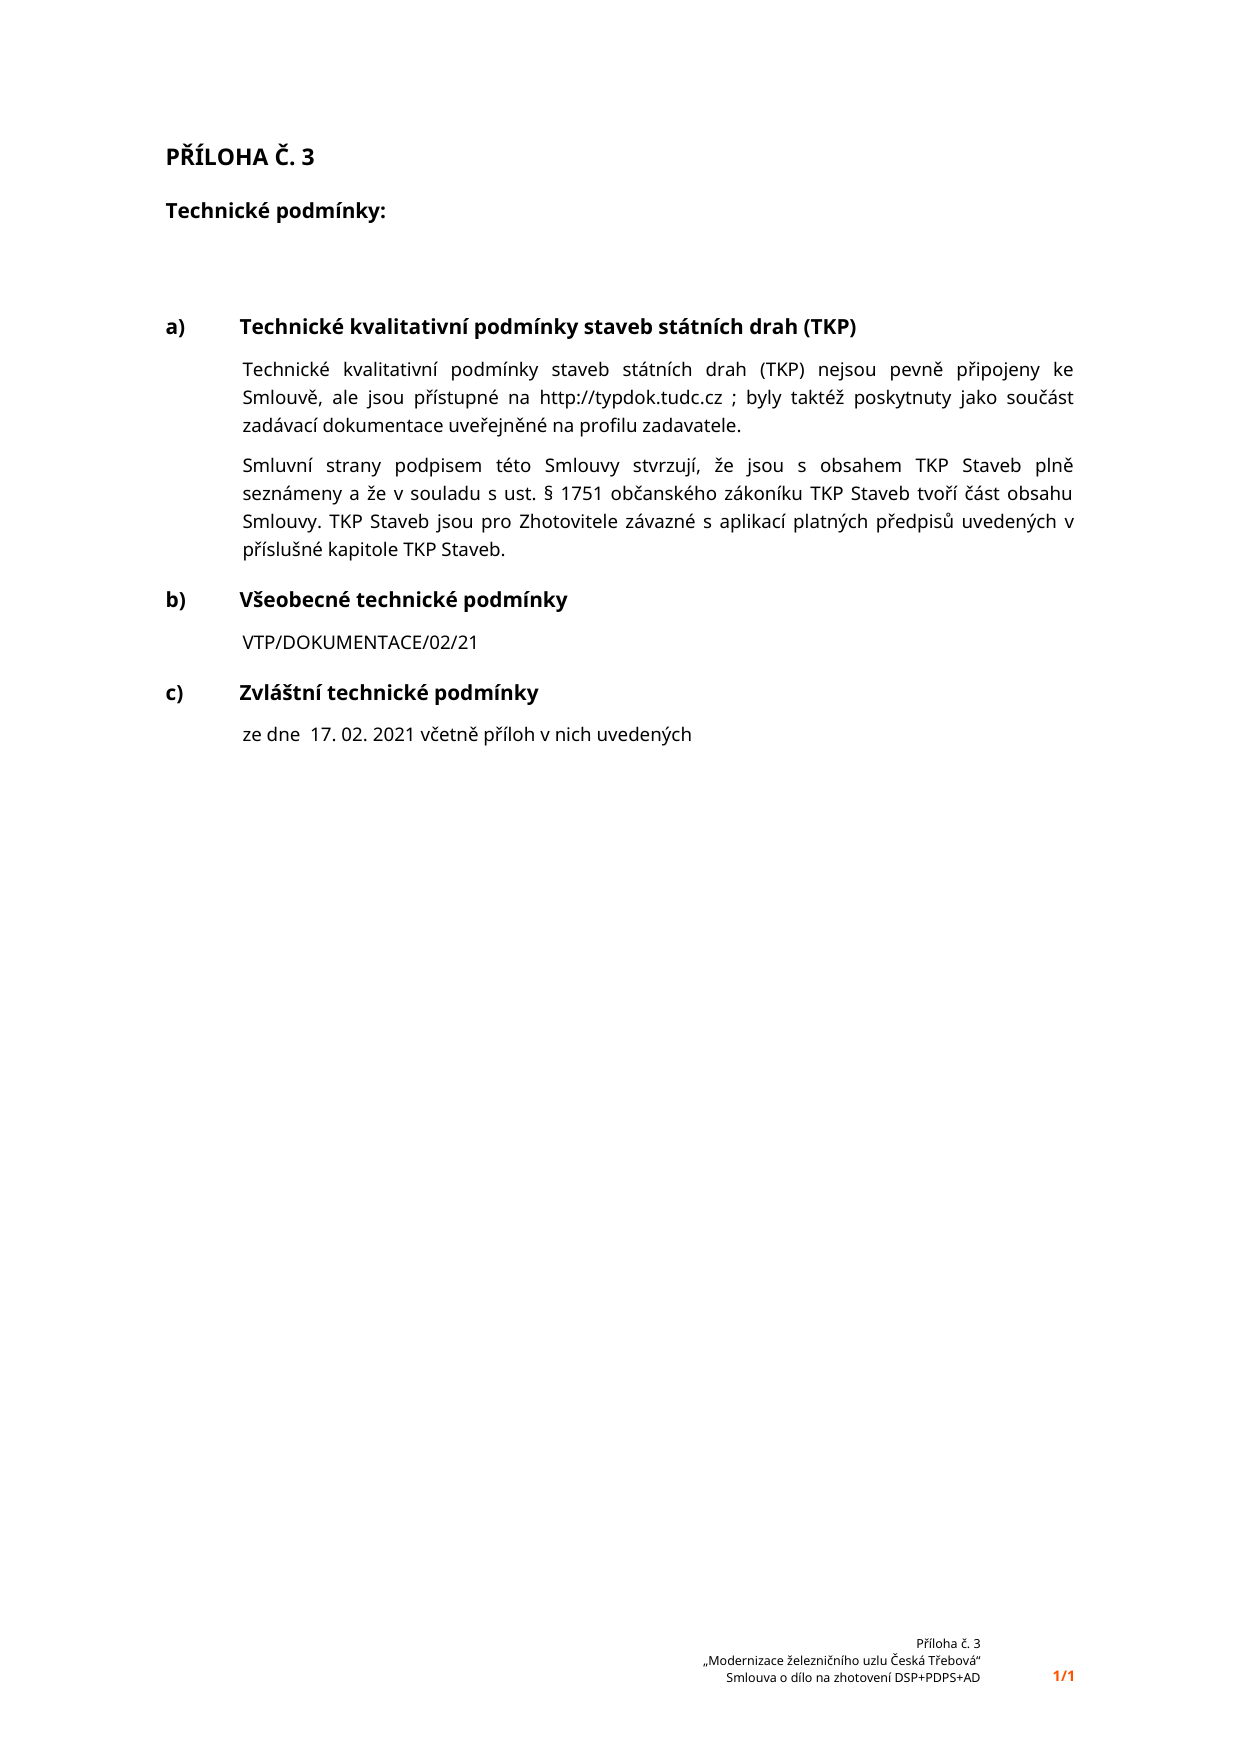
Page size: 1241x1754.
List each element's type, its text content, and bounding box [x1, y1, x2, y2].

text Technické podmínky: [165, 197, 1075, 225]
text c) Zvláštní technické podmínky [165, 678, 1075, 706]
text Technické kvalitativní podmínky staveb státních drah (TKP) nejsou pevně připojeny ke Smlouvě, ale jsou přístupné na http://typdok.tudc.cz ; byly taktéž poskytnuty jako součást zadávací dokumentace uveřejněné na profilu zadavatele. [242, 356, 1075, 437]
text ze dne 17. 02. 2021 včetně příloh v nich uvedených [242, 722, 1075, 747]
text a) Technické kvalitativní podmínky staveb státních drah (TKP) [165, 312, 1075, 341]
text Příloha č. 3 [165, 141, 1075, 173]
text Smluvní strany podpisem této Smlouvy stvrzují, že jsou s obsahem TKP Staveb plně seznámeny a že v souladu s ust. § 1751 občanského zákoníku TKP Staveb tvoří část obsahu Smlouvy. TKP Staveb jsou pro Zhotovitele závazné s aplikací platných předpisů uvedených v příslušné kapitole TKP Staveb. [242, 452, 1075, 562]
text b) Všeobecné technické podmínky [165, 585, 1075, 614]
text VTP/DOKUMENTACE/02/21 [242, 629, 1075, 655]
